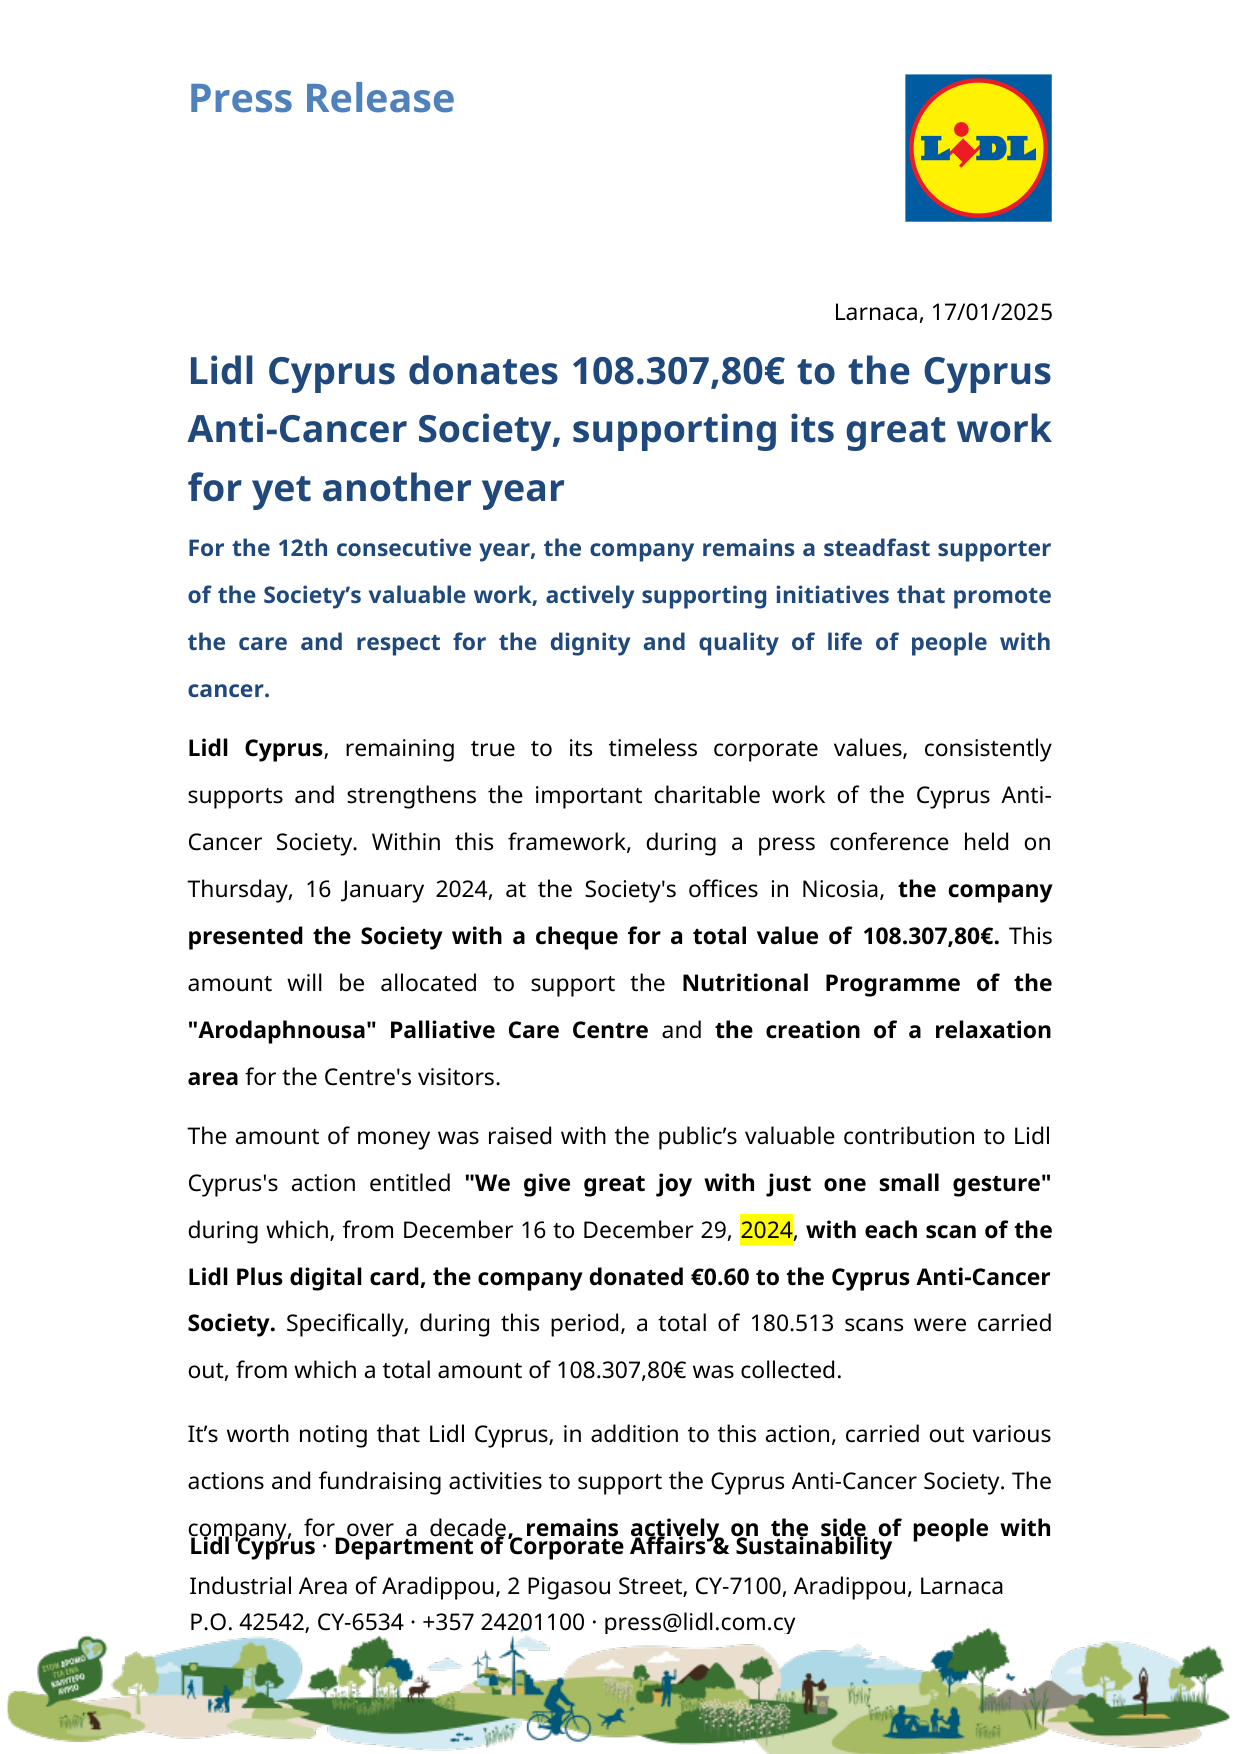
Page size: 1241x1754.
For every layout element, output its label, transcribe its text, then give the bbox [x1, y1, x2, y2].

picture [904, 73, 1053, 223]
text For the 12th consecutive year, the company remains a steadfast supporter of the Society’s valuable work, actively supporting initiatives that promote the care and respect for the dignity and quality of life of people with cancer. [187, 532, 1053, 704]
text Lidl Cyprus donates 108.307,80€ to the Cyprus Anti-Cancer Society, supporting its great work for yet another year [187, 344, 1053, 512]
picture [6, 1628, 1233, 1754]
text Lidl Cyprus, remaining true to its timeless corporate values, consistently supports and strengthens the important charitable work of the Cyprus Anti-Cancer Society. Within this framework, during a press conference held on Thursday, 16 January 2024, at the Society's offices in Nicosia, the company presented the Society with a cheque for a total value of 108.307,80€. This amount will be allocated to support the Nutritional Programme of the "Arodaphnousa" Palliative Care Centre and the creation of a relaxation area for the Centre's visitors. [187, 732, 1053, 1092]
text The amount of money was raised with the public’s valuable contribution to Lidl Cyprus's action entitled "We give great joy with just one small gesture" during which, from December 16 to December 29, 2024, with each scan of the Lidl Plus digital card, the company donated €0.60 to the Cyprus Anti-Cancer Society. Specifically, during this period, a total of 180.513 scans were carried out, from which a total amount of 108.307,80€ was collected. [187, 1120, 1053, 1386]
text Larnaca, 17/01/2025 [187, 296, 1053, 327]
